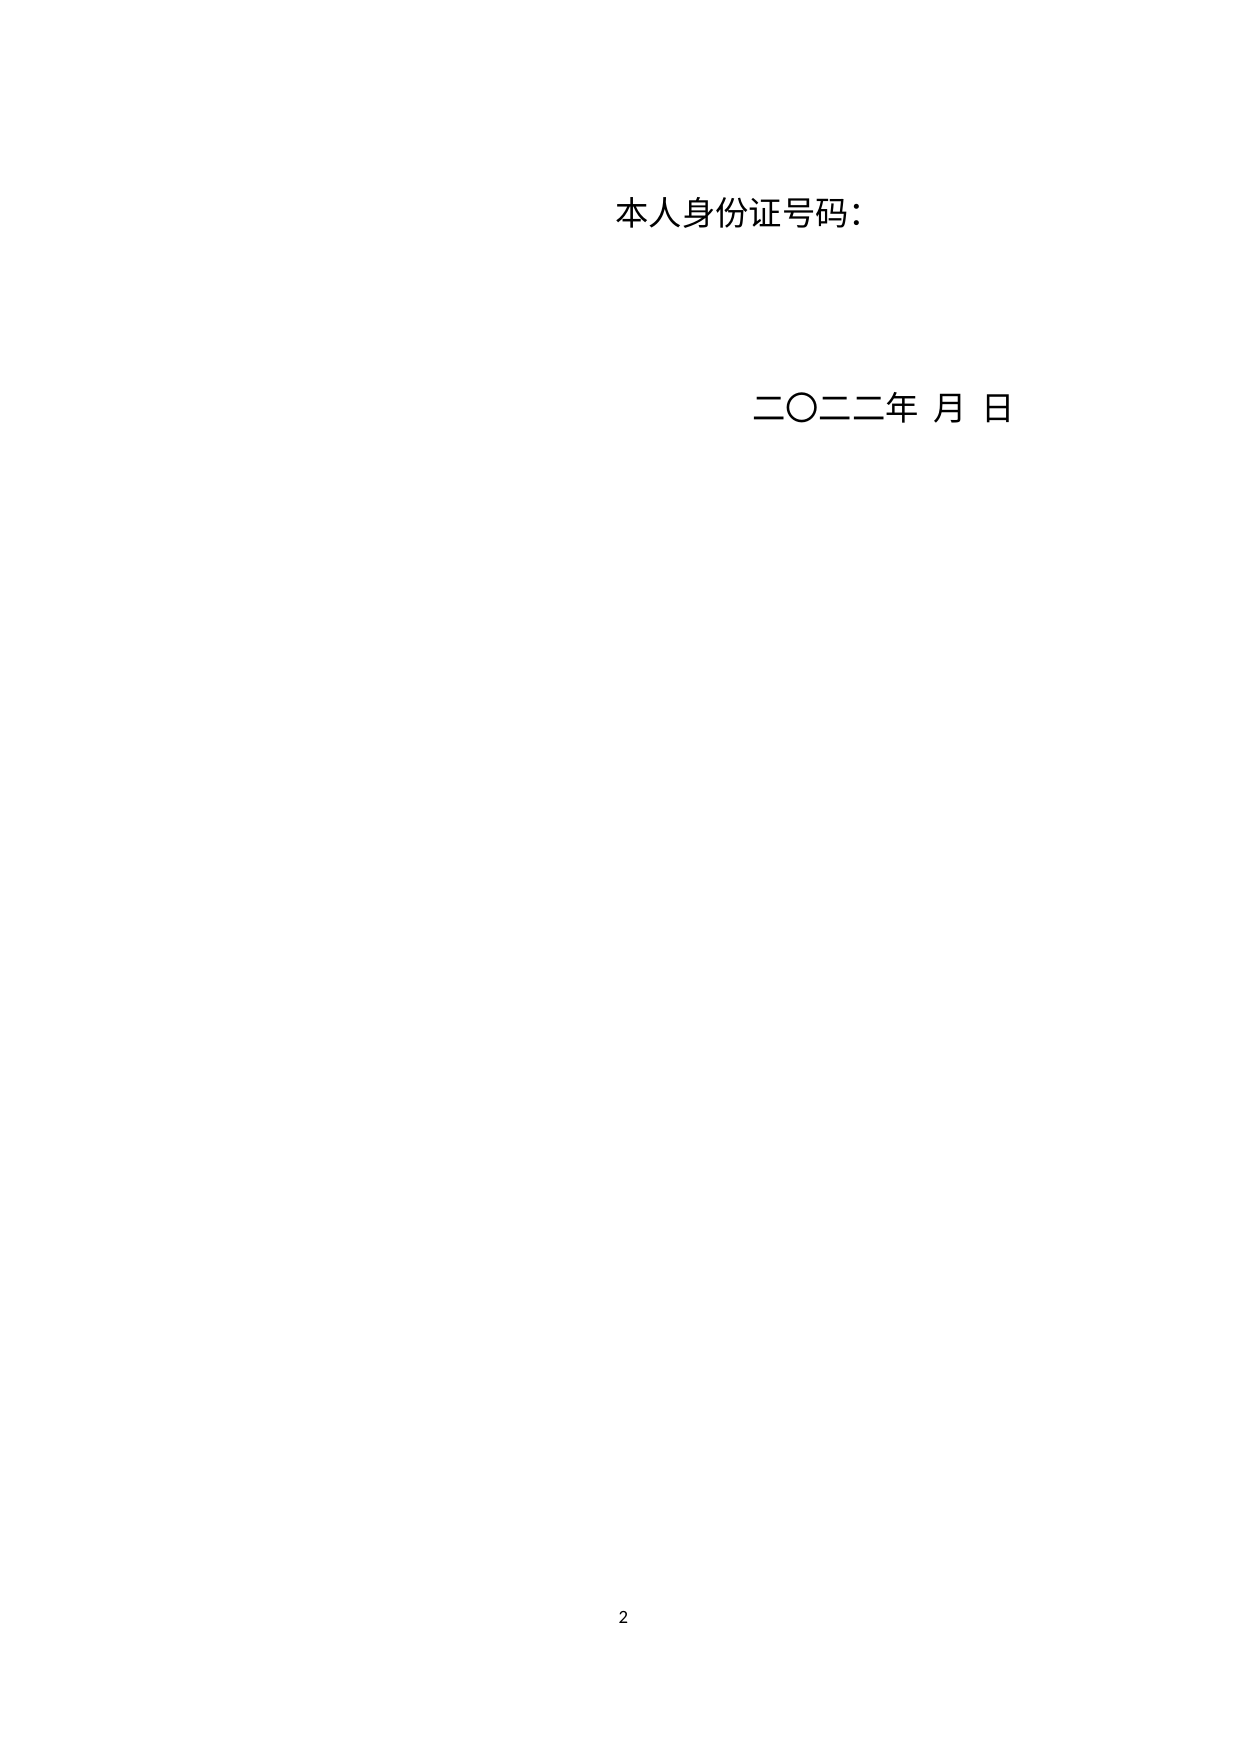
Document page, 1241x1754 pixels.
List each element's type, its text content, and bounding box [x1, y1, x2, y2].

text 本人身份证号码： [165, 178, 1081, 243]
text 二〇二二年 月 日 [165, 373, 1081, 438]
